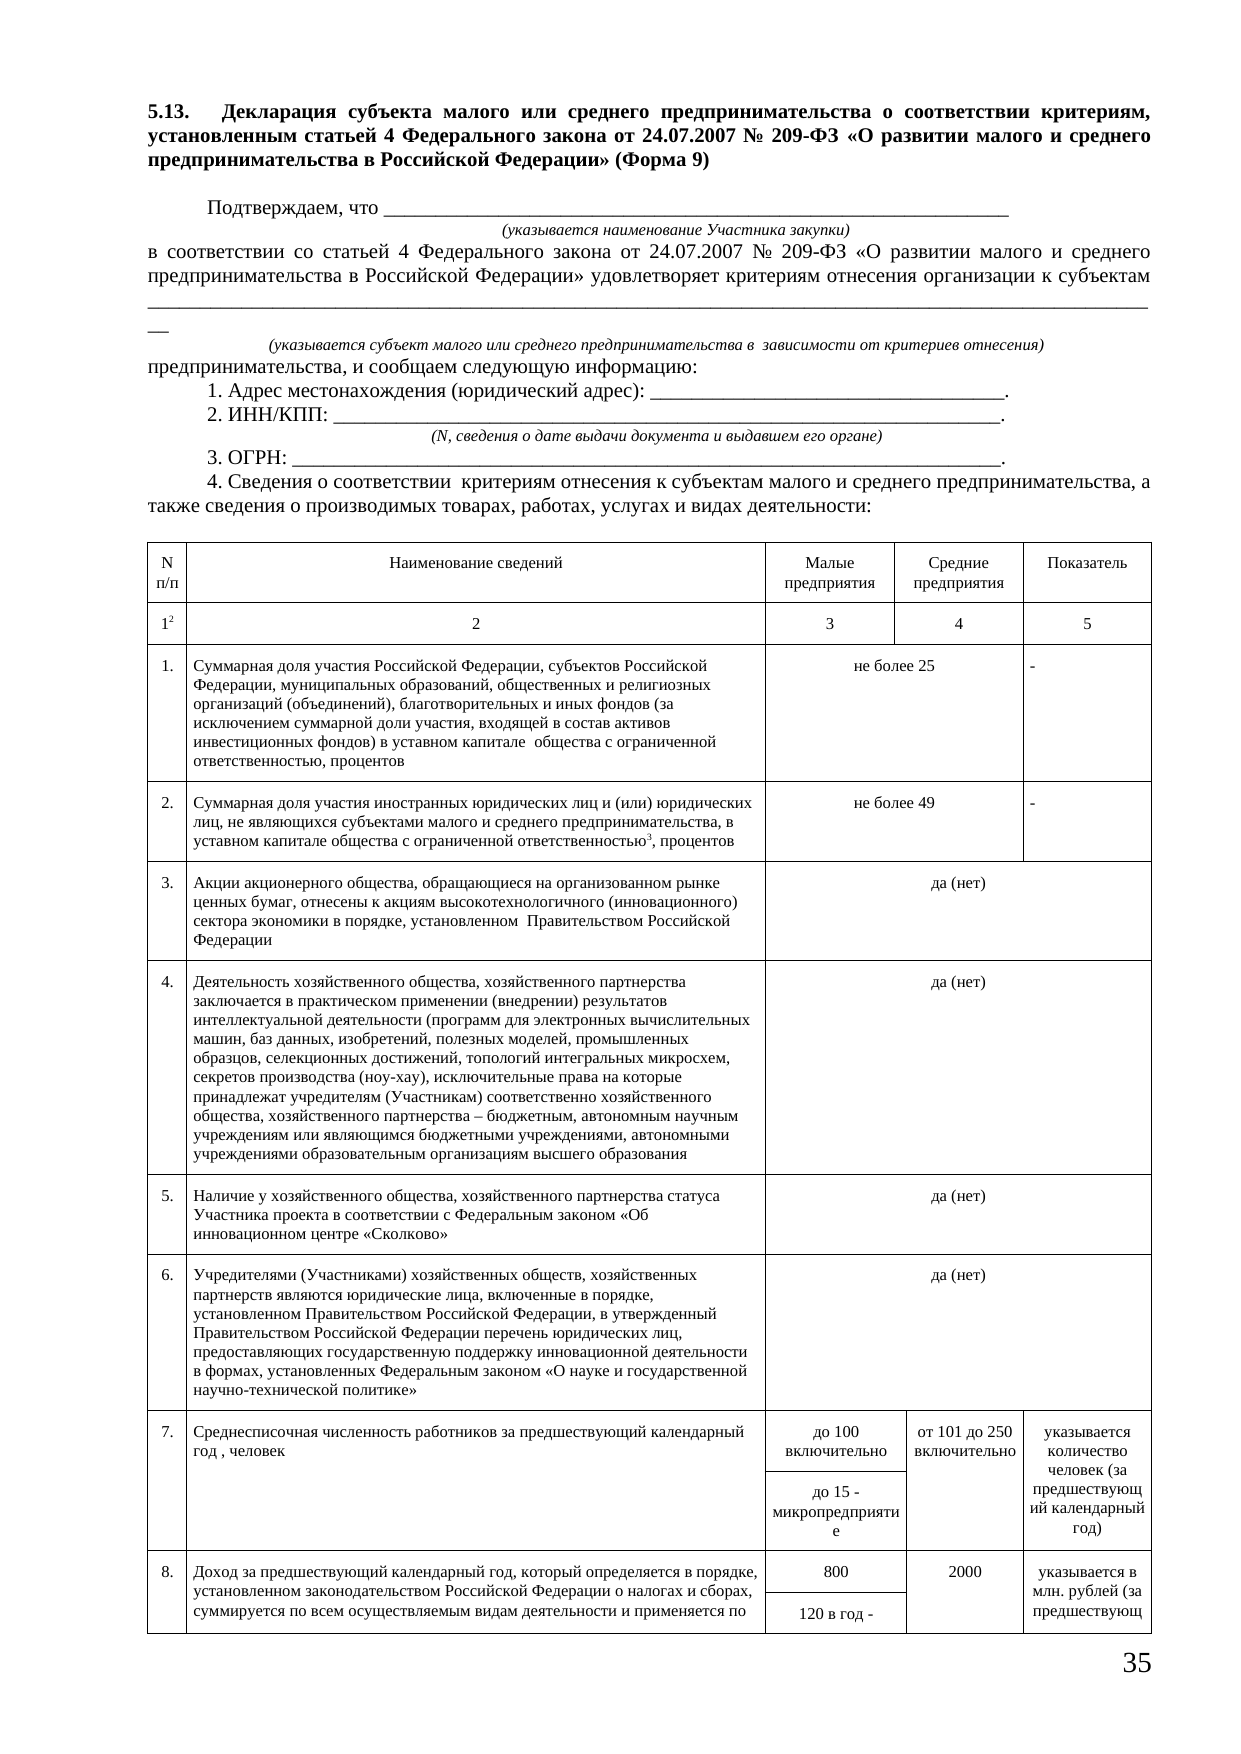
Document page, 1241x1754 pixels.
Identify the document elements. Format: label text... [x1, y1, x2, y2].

table_cell - [1024, 782, 1151, 861]
table_cell да (нет) [766, 961, 1151, 1174]
table_cell указывается в млн. рублей (за предшествующий календарный год) [1024, 1551, 1151, 1633]
table_cell указывается количество человек (за предшествующий календарный год) [1024, 1411, 1151, 1550]
text 4. Сведения о соответствии критериям отнесения к субъектам малого и среднего предпринимательства, а также сведения о производимых товарах, работах, услугах и видах деятельности: [148, 469, 1152, 517]
table_cell Суммарная доля участия иностранных юридических лиц и (или) юридических лиц, не являющихся субъектами малого и среднего предпринимательства, в уставном капитале общества с ограниченной ответственностью3, процентов [187, 782, 765, 861]
text 1. Адрес местонахождения (юридический адрес): __________________________________. [148, 378, 1152, 402]
table_cell да (нет) [766, 862, 1151, 960]
table_cell 7. [148, 1411, 186, 1550]
table_cell 3 [766, 603, 894, 644]
table_cell 4 [895, 603, 1023, 644]
text 2. ИНН/КПП: ________________________________________________________________. [148, 402, 1152, 426]
table_cell - [1024, 645, 1151, 781]
table_cell Наличие у хозяйственного общества, хозяйственного партнерства статуса Участника проекта в соответствии с Федеральным законом «Об инновационном центре «Сколково» [187, 1175, 765, 1253]
table_header Наименование сведений [187, 543, 765, 602]
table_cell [766, 1593, 906, 1633]
table_cell Доход за предшествующий календарный год, который определяется в порядке, установленном законодательством Российской Федерации о налогах и сборах, суммируется по всем осуществляемым видам деятельности и применяется по всем налоговым режимам, млн. рублей [187, 1551, 765, 1633]
table_cell 2. [148, 782, 186, 861]
table_cell 8. [148, 1551, 186, 1633]
table_cell 2000 [907, 1551, 1023, 1633]
table_cell Деятельность хозяйственного общества, хозяйственного партнерства заключается в практическом применении (внедрении) результатов интеллектуальной деятельности (программ для электронных вычислительных машин, баз данных, изобретений, полезных моделей, промышленных образцов, селекционных достижений, топологий интегральных микросхем, секретов производства (ноу-хау), исключительные права на которые принадлежат учредителям (Участникам) соответственно хозяйственного общества, хозяйственного партнерства – бюджетным, автономным научным учреждениям или являющимся бюджетными учреждениями, автономными учреждениями образовательным организациям высшего образования [187, 961, 765, 1174]
table_cell 4. [148, 961, 186, 1174]
list Декларация субъекта малого или среднего предпринимательства о соответствии критериям, установленным статьей 4 Федерального закона от 24.07.2007 № 209-ФЗ «О развитии малого и среднего предпринимательства в Российской Федерации» (Форма 9) [148, 99, 1152, 171]
table_cell от 101 до 250 включительно [907, 1411, 1023, 1550]
table_header Средние предприятия [895, 543, 1023, 602]
text предпринимательства, и сообщаем следующую информацию: [148, 354, 1152, 378]
table_cell да (нет) [766, 1255, 1151, 1410]
table_cell Среднесписочная численность работников за предшествующий календарный год , человек [187, 1411, 765, 1550]
table_cell Учредителями (Участниками) хозяйственных обществ, хозяйственных партнерств являются юридические лица, включенные в порядке, установленном Правительством Российской Федерации, в утвержденный Правительством Российской Федерации перечень юридических лиц, предоставляющих государственную поддержку инновационной деятельности в формах, установленных Федеральным законом «О науке и государственной научно-технической политике» [187, 1255, 765, 1410]
table_cell да (нет) [766, 1175, 1151, 1253]
text (указывается субъект малого или среднего предпринимательства в зависимости от критериев отнесения) [148, 335, 1152, 354]
table_cell 2 [187, 603, 765, 644]
table_cell 1. [148, 645, 186, 781]
table_cell Суммарная доля участия Российской Федерации, субъектов Российской Федерации, муниципальных образований, общественных и религиозных организаций (объединений), благотворительных и иных фондов (за исключением суммарной доли участия, входящей в состав активов инвестиционных фондов) в уставном капитале общества с ограниченной ответственностью, процентов [187, 645, 765, 781]
table_cell до 15 - микропредприятие [766, 1472, 906, 1550]
table_cell 800 [766, 1551, 906, 1592]
table_cell 5. [148, 1175, 186, 1253]
table_header N п/п [148, 543, 186, 602]
text (N, сведения о дате выдачи документа и выдавшем его органе) [148, 426, 1152, 445]
table_cell Акции акционерного общества, обращающиеся на организованном рынке ценных бумаг, отнесены к акциям высокотехнологичного (инновационного) сектора экономики в порядке, установленном Правительством Российской Федерации [187, 862, 765, 960]
table_header Малые предприятия [766, 543, 894, 602]
table_cell не более 25 [766, 645, 1023, 781]
table_cell 6. [148, 1255, 186, 1410]
text 3. ОГРН: ____________________________________________________________________. [148, 445, 1152, 469]
table_cell не более 49 [766, 782, 1023, 861]
table_cell 12 [148, 603, 186, 644]
text в соответствии со статьей 4 Федерального закона от 24.07.2007 № 209-ФЗ «О развитии малого и среднего предпринимательства в Российской Федерации» удовлетворяет критериям отнесения организации к субъектам __________________________________________________________________________________________________ [148, 238, 1152, 335]
table_header Показатель [1024, 543, 1151, 602]
text Подтверждаем, что ____________________________________________________________ [148, 195, 1152, 219]
table_cell 5 [1024, 603, 1151, 644]
text (указывается наименование Участника закупки) [148, 219, 1152, 238]
table_cell 3. [148, 862, 186, 960]
table_cell до 100 включительно [766, 1411, 906, 1471]
